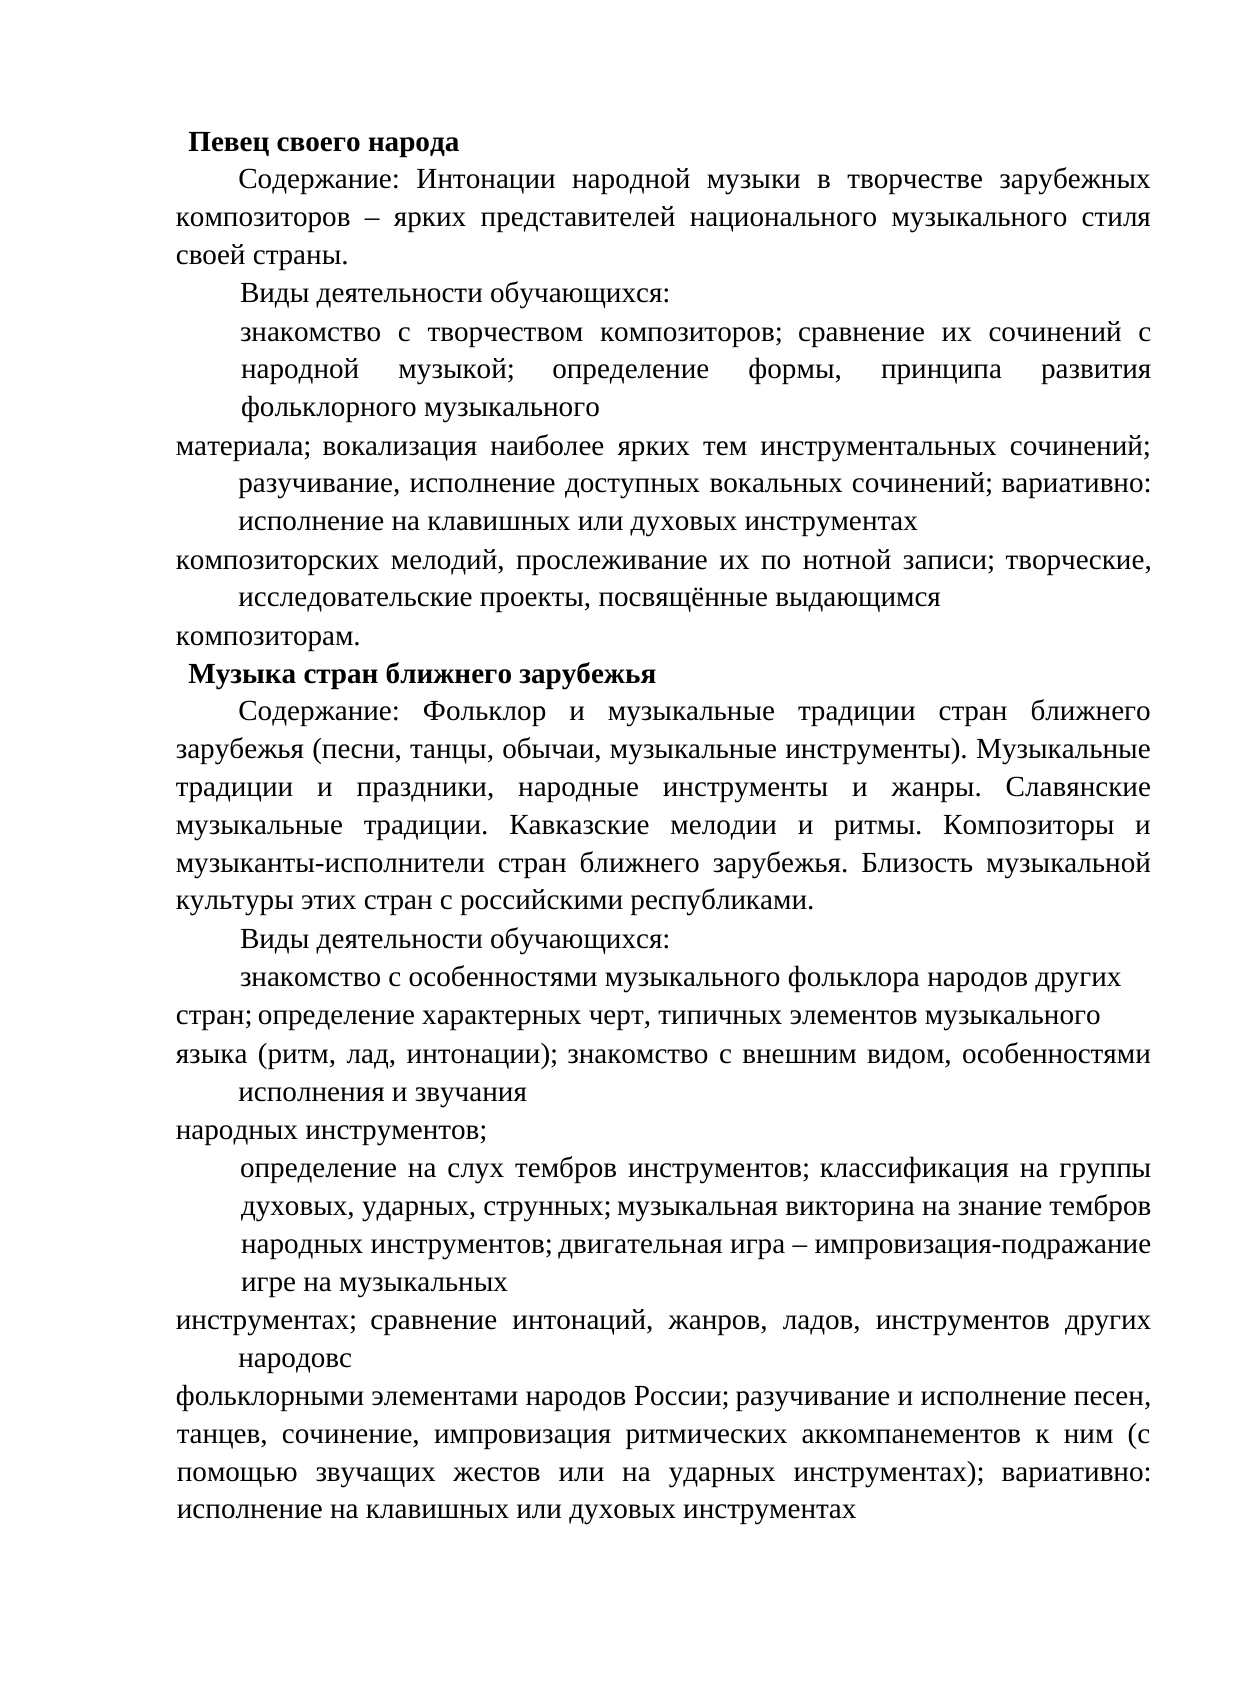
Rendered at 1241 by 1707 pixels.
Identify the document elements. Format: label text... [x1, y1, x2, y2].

text Виды деятельности обучающихся: [240, 276, 1152, 309]
text определение на слух тембров инструментов; классификация на группы духовых, ударных, струнных; музыкальная викторина на знание тембров народных инструментов; двигательная игра – импровизация-подражание игре на музыкальных [240, 1150, 1152, 1297]
text стран; определение характерных черт, типичных элементов музыкального [176, 997, 1152, 1031]
text композиторам. [176, 618, 1152, 651]
text Виды деятельности обучающихся: [240, 921, 1152, 954]
text народных инструментов; [176, 1112, 1152, 1146]
text Содержание: Фольклор и музыкальные традиции стран ближнего зарубежья (песни, танцы, обычаи, музыкальные инструменты). Музыкальные традиции и праздники, народные инструменты и жанры. Славянские музыкальные традиции. Кавказские мелодии и ритмы. Композиторы и музыканты-исполнители стран ближнего зарубежья. Близость музыкальной культуры этих стран с российскими республиками. [176, 693, 1152, 916]
text языка (ритм, лад, интонации); знакомство с внешним видом, особенностями исполнения и звучания [176, 1036, 1152, 1107]
text материала; вокализация наиболее ярких тем инструментальных сочинений; разучивание, исполнение доступных вокальных сочинений; вариативно: исполнение на клавишных или духовых инструментах [176, 428, 1152, 537]
subtitle Музыка стран ближнего зарубежья [188, 656, 1152, 690]
text знакомство с творчеством композиторов; сравнение их сочинений с народной музыкой; определение формы, принципа развития фольклорного музыкального [240, 314, 1152, 423]
text знакомство с особенностями музыкального фольклора народов других [240, 959, 1152, 993]
text фольклорными элементами народов России; разучивание и исполнение песен, танцев, сочинение, импровизация ритмических аккомпанементов к ним (с помощью звучащих жестов или на ударных инструментах); вариативно: исполнение на клавишных или духовых инструментах [176, 1378, 1152, 1525]
text инструментах; сравнение интонаций, жанров, ладов, инструментов других народовс [176, 1302, 1152, 1373]
text Содержание: Интонации народной музыки в творчестве зарубежных композиторов – ярких представителей национального музыкального стиля своей страны. [176, 162, 1152, 271]
subtitle Певец своего народа [188, 124, 1152, 158]
text композиторских мелодий, прослеживание их по нотной записи; творческие, исследовательские проекты, посвящённые выдающимся [176, 542, 1152, 613]
